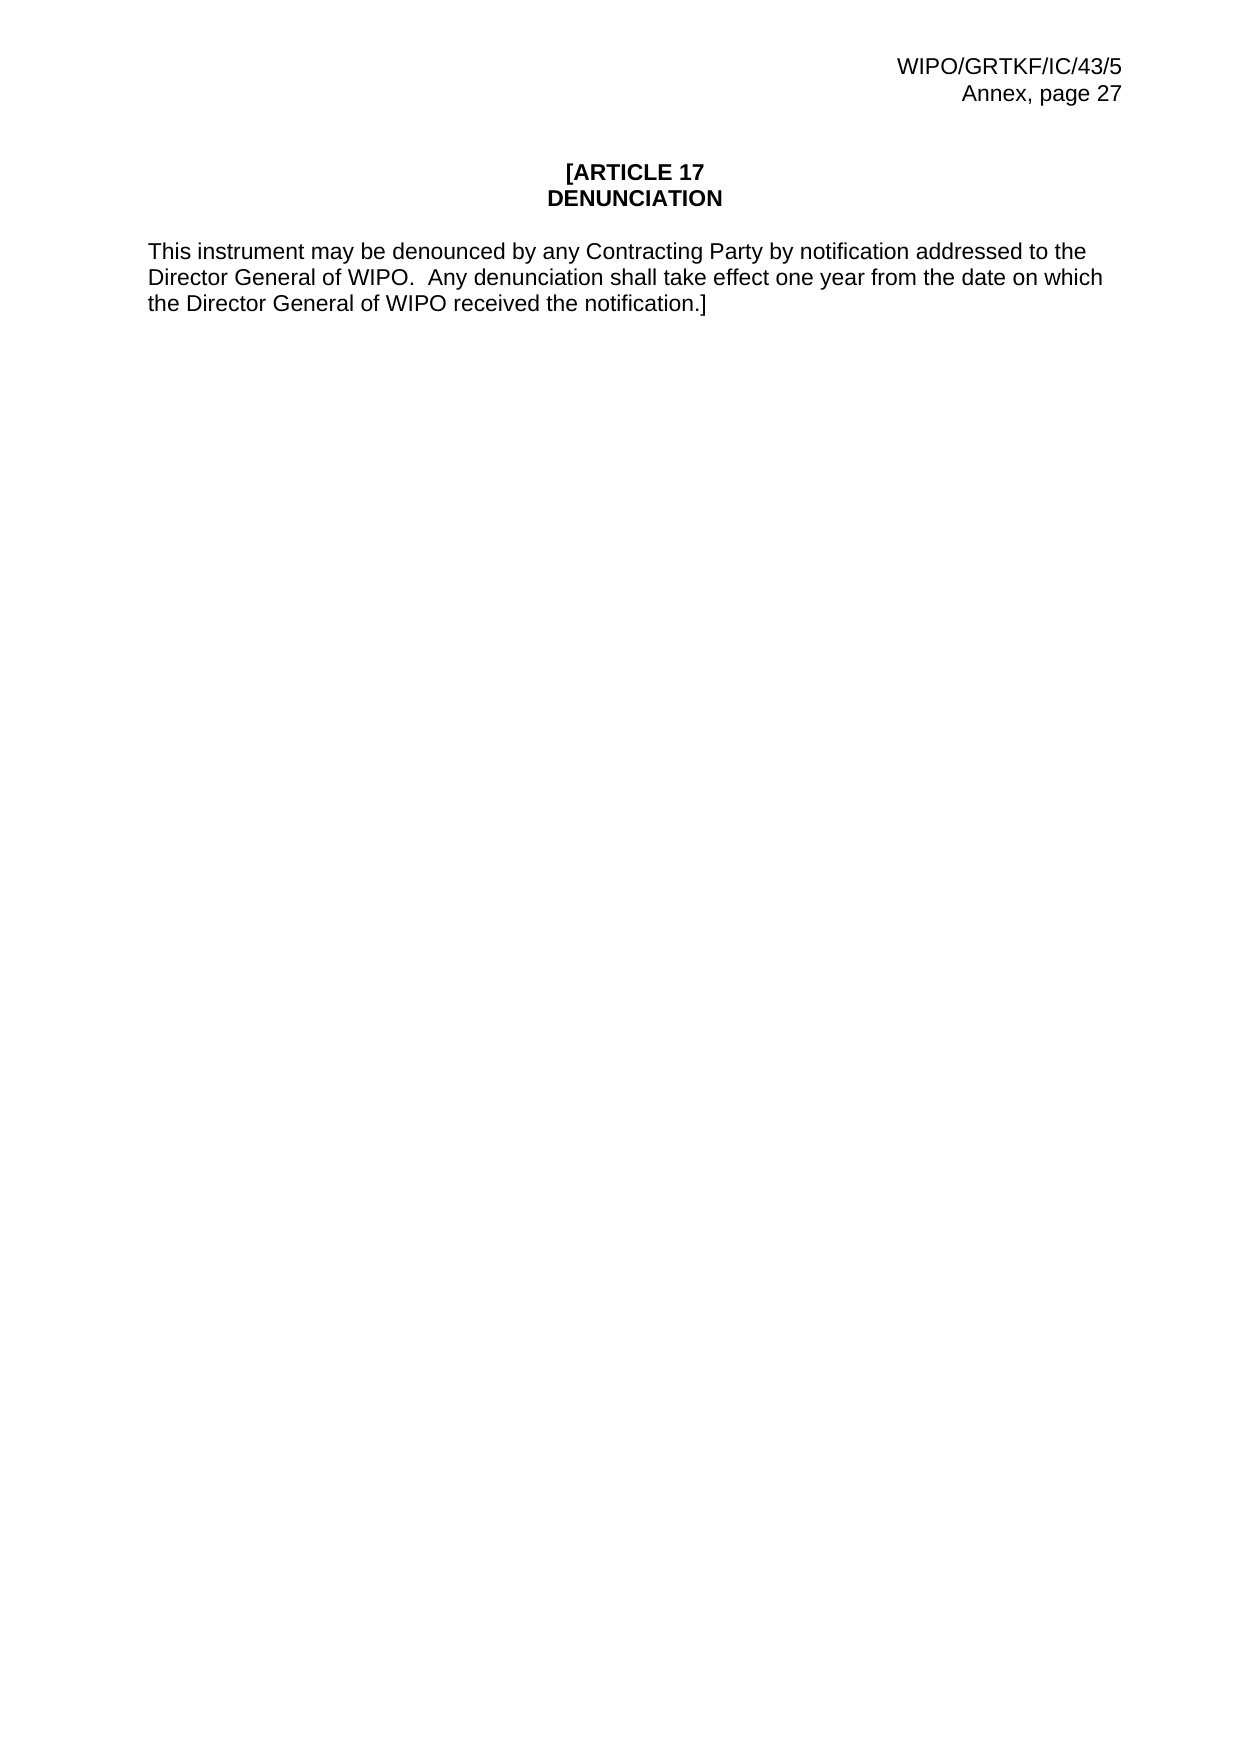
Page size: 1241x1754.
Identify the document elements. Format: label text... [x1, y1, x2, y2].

text DENUNCIATION [148, 185, 1122, 211]
text [ARTICLE 17 [148, 158, 1122, 185]
text This instrument may be denounced by any Contracting Party by notification addressed to the Director General of WIPO. Any denunciation shall take effect one year from the date on which the Director General of WIPO received the notification.] [148, 238, 1122, 317]
